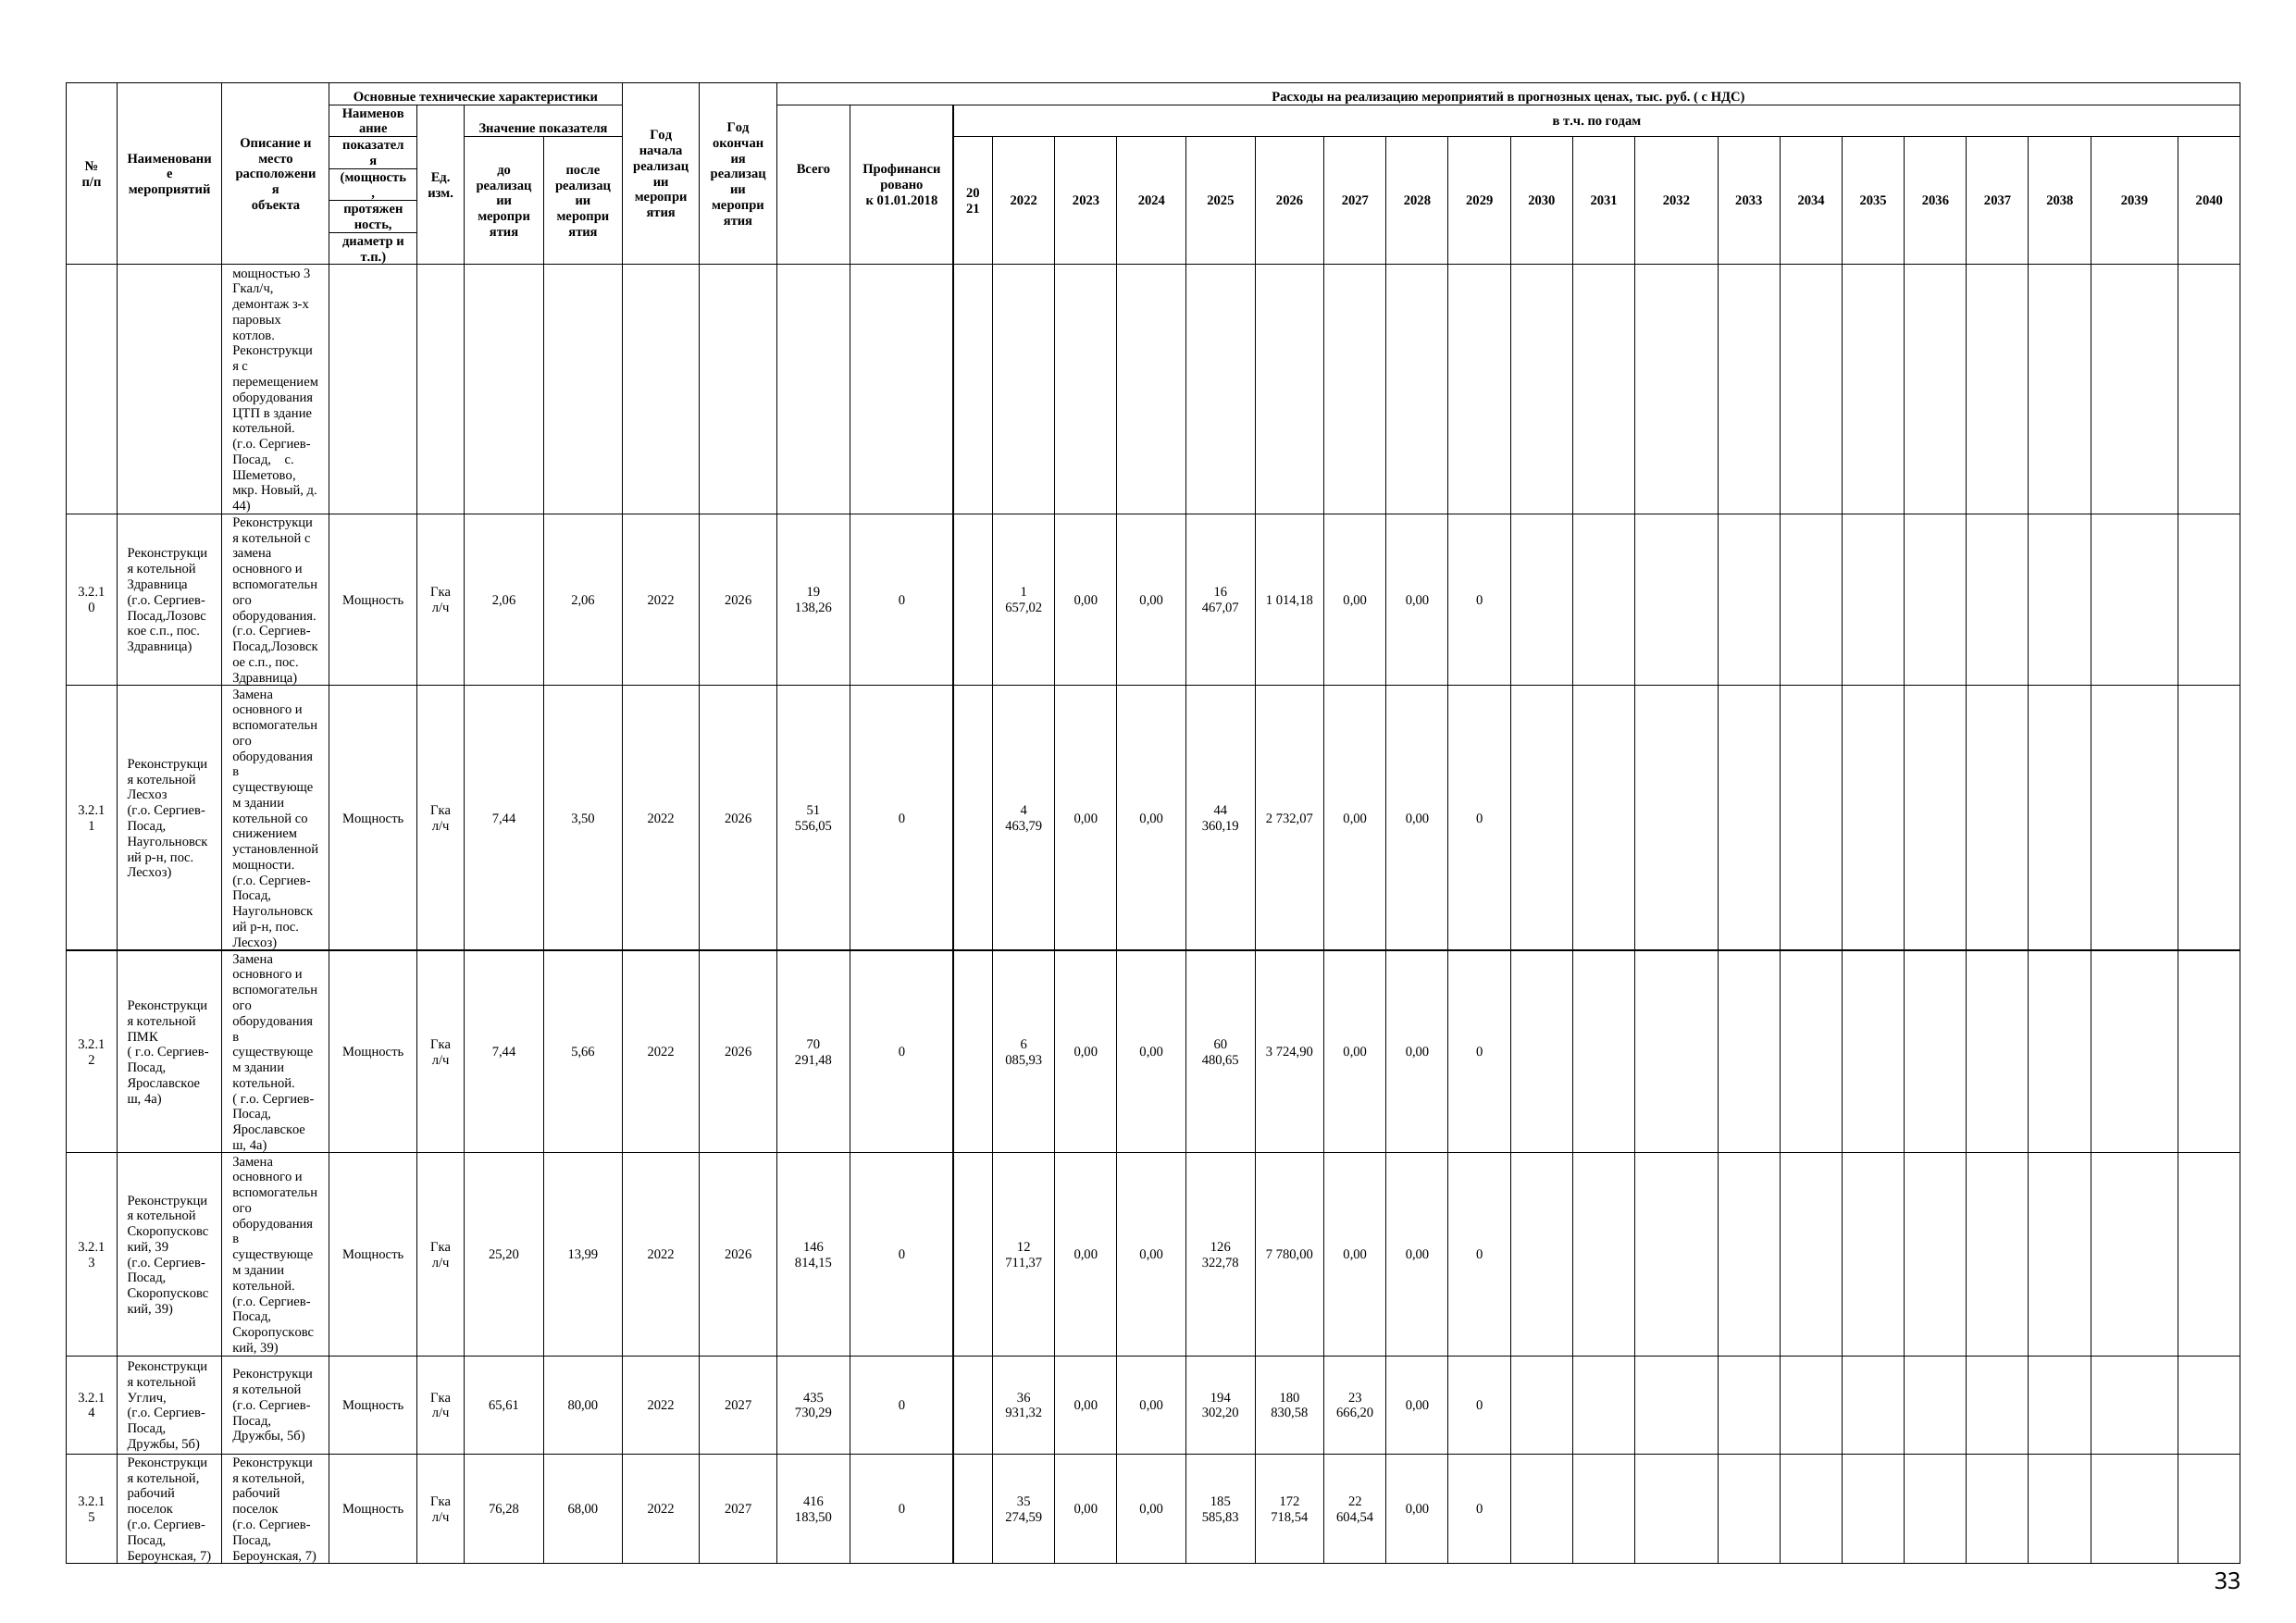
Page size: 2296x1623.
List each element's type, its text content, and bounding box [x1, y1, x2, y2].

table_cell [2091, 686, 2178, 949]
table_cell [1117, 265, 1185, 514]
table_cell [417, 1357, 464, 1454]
table_cell Всего [777, 105, 850, 264]
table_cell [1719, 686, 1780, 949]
table_header Год окончания реализации мероприятия [700, 83, 776, 264]
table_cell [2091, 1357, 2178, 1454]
table_cell в т.ч. по годам [954, 105, 2240, 136]
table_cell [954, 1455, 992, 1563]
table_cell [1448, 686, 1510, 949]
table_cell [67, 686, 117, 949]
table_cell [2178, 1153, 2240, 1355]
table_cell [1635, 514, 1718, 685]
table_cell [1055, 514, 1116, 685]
table_cell 2025 [1186, 137, 1255, 264]
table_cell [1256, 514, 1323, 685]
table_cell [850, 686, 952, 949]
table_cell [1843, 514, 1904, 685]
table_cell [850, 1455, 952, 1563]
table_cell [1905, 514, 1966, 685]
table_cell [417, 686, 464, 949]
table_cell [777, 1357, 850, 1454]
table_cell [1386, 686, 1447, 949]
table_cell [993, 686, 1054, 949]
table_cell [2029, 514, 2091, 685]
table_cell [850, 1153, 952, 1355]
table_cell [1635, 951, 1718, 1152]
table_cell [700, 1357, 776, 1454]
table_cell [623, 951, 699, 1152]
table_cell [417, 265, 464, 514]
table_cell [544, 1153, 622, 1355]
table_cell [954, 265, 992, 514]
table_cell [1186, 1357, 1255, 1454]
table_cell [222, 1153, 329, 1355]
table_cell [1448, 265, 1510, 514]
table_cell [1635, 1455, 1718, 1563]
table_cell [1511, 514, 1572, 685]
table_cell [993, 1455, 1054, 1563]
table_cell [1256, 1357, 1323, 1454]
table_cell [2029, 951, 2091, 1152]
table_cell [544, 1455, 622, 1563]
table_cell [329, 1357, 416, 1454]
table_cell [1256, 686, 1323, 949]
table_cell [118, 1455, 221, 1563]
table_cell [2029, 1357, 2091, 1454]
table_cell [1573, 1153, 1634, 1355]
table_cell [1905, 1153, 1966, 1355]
table_cell 2036 [1905, 137, 1966, 264]
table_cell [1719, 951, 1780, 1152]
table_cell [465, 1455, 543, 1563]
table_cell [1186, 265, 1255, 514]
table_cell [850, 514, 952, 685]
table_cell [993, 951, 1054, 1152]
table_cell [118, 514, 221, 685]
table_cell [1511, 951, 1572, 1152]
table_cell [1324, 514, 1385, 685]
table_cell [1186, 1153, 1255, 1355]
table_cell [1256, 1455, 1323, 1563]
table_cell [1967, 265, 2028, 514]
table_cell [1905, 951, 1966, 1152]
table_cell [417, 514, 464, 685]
table_cell 2021 [954, 137, 992, 264]
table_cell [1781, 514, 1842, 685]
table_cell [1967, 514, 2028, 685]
table_cell 2022 [993, 137, 1054, 264]
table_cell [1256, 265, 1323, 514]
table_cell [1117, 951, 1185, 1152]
table_cell 2031 [1573, 137, 1634, 264]
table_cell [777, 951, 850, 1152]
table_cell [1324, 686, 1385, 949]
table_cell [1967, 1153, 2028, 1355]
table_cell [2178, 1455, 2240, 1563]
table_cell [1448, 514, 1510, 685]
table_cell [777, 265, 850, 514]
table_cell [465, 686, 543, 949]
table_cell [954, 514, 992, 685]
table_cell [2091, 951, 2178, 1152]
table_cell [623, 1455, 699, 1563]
table_header № п/п [67, 83, 117, 264]
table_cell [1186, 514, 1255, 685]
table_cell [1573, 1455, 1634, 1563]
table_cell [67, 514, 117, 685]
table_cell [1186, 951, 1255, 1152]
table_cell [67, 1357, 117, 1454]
table_cell 2027 [1324, 137, 1385, 264]
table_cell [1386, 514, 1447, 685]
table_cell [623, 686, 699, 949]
table_cell 2035 [1843, 137, 1904, 264]
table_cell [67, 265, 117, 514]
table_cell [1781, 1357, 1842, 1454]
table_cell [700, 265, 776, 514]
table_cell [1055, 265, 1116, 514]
table_header Расходы на реализацию мероприятий в прогнозных ценах, тыс. руб. ( с НДС) [777, 83, 2240, 104]
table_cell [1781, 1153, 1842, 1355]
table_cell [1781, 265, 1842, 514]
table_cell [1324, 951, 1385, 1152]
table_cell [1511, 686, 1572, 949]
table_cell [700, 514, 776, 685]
table_cell диаметр и т.п.) [329, 233, 416, 264]
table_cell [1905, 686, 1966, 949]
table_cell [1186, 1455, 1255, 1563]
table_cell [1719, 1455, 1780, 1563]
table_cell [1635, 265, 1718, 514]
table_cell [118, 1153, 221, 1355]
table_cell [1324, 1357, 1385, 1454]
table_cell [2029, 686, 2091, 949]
table_cell Наименование [329, 105, 416, 136]
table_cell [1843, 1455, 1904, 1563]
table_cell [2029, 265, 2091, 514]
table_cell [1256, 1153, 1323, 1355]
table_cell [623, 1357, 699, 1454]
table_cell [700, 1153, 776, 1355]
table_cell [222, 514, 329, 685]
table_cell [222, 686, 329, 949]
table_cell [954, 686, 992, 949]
table_cell (мощность, [329, 169, 416, 200]
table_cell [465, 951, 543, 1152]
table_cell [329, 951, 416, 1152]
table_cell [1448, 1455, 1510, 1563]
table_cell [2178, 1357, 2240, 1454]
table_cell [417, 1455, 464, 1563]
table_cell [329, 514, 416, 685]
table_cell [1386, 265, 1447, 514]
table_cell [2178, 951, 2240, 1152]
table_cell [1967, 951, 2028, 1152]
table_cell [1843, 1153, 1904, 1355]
table_cell после реализации мероприятия [544, 137, 622, 264]
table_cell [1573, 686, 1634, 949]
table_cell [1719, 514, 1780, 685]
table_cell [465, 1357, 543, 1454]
table_cell 2040 [2178, 137, 2240, 264]
table_cell Ед. изм. [417, 105, 464, 264]
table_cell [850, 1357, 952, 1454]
table_cell до реализации мероприятия [465, 137, 543, 264]
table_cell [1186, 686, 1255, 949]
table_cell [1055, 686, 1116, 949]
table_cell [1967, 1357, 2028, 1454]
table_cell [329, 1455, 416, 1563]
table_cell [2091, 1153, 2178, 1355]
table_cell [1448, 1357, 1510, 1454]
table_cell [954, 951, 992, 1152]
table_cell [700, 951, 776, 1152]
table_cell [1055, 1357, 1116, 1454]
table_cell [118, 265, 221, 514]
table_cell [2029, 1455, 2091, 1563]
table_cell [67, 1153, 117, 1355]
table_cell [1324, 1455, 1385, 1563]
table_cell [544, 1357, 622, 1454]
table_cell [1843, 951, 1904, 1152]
table_cell Значение показателя [465, 105, 622, 136]
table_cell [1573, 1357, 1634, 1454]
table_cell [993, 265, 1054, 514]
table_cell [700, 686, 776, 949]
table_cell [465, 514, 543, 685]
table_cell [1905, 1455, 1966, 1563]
table_cell 2033 [1719, 137, 1780, 264]
table_cell 2024 [1117, 137, 1185, 264]
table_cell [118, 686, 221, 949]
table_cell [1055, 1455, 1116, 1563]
table_header Описание и место расположения объекта [222, 83, 329, 264]
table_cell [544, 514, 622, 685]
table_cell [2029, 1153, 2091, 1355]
table_cell 2029 [1448, 137, 1510, 264]
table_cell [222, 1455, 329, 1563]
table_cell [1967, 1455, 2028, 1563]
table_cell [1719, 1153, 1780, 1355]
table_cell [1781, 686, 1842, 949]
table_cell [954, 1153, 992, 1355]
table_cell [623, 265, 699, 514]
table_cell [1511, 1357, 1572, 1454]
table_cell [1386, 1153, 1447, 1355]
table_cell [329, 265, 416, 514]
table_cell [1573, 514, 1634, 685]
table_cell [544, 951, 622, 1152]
table_cell 2023 [1055, 137, 1116, 264]
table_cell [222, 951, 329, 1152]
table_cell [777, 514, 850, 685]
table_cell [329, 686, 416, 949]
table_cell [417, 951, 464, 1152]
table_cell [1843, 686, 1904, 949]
table_cell 2028 [1386, 137, 1447, 264]
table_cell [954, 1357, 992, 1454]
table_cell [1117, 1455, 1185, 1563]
table_header Основные технические характеристики [329, 83, 622, 104]
table_cell 2037 [1967, 137, 2028, 264]
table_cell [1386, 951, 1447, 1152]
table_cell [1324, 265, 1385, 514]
table_cell 2038 [2029, 137, 2091, 264]
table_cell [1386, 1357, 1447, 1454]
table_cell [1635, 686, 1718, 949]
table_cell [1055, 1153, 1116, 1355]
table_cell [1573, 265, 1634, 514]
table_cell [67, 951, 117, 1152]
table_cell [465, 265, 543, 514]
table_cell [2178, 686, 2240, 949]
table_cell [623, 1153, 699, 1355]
table_cell протяженность, [329, 201, 416, 232]
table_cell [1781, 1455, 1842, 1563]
table_cell 2039 [2091, 137, 2178, 264]
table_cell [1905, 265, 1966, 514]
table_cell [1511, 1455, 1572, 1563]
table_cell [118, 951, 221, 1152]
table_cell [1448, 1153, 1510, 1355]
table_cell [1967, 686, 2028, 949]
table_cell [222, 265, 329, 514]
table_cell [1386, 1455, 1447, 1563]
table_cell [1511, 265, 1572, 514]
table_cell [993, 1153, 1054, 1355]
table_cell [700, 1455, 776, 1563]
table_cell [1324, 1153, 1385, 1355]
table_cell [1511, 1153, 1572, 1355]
table_header Год начала реализации мероприятия [623, 83, 699, 264]
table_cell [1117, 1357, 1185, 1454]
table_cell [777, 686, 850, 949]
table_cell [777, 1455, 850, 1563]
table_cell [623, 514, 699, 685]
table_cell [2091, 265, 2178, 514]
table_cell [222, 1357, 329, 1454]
table_cell показателя [329, 137, 416, 168]
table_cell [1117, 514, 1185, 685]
table_cell Профинансировано к 01.01.2018 [850, 105, 952, 264]
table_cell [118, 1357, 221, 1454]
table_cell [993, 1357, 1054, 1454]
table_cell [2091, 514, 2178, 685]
table_cell 2032 [1635, 137, 1718, 264]
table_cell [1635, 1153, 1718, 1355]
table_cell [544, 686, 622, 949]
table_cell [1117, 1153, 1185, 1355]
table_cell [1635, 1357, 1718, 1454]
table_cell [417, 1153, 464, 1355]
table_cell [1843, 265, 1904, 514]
table_cell 2034 [1781, 137, 1842, 264]
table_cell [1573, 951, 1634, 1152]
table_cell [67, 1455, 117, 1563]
table_cell 2030 [1511, 137, 1572, 264]
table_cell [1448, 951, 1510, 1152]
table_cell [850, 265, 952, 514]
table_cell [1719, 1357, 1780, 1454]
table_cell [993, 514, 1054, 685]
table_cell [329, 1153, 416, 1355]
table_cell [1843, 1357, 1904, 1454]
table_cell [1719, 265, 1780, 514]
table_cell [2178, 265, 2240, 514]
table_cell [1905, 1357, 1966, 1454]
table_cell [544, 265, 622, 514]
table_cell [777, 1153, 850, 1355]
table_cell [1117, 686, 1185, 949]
table_header Наименование мероприятий [118, 83, 221, 264]
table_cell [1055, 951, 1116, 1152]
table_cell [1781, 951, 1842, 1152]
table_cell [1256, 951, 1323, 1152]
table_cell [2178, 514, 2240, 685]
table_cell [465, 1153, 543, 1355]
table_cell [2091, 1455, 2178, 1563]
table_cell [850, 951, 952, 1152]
table_cell 2026 [1256, 137, 1323, 264]
